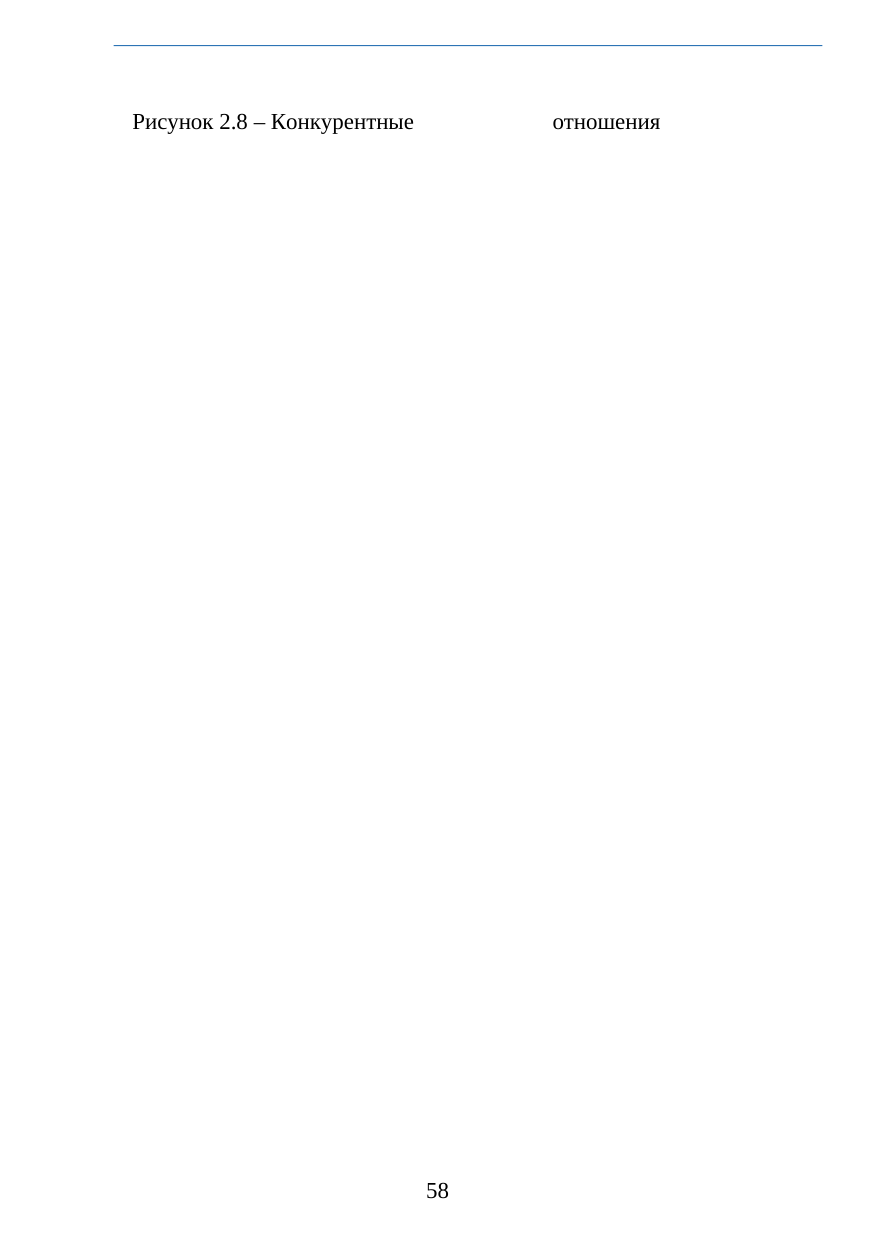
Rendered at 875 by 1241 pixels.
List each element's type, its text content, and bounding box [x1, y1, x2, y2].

text Рисунок 2.8 – Конкурентные отношения [132, 108, 845, 135]
